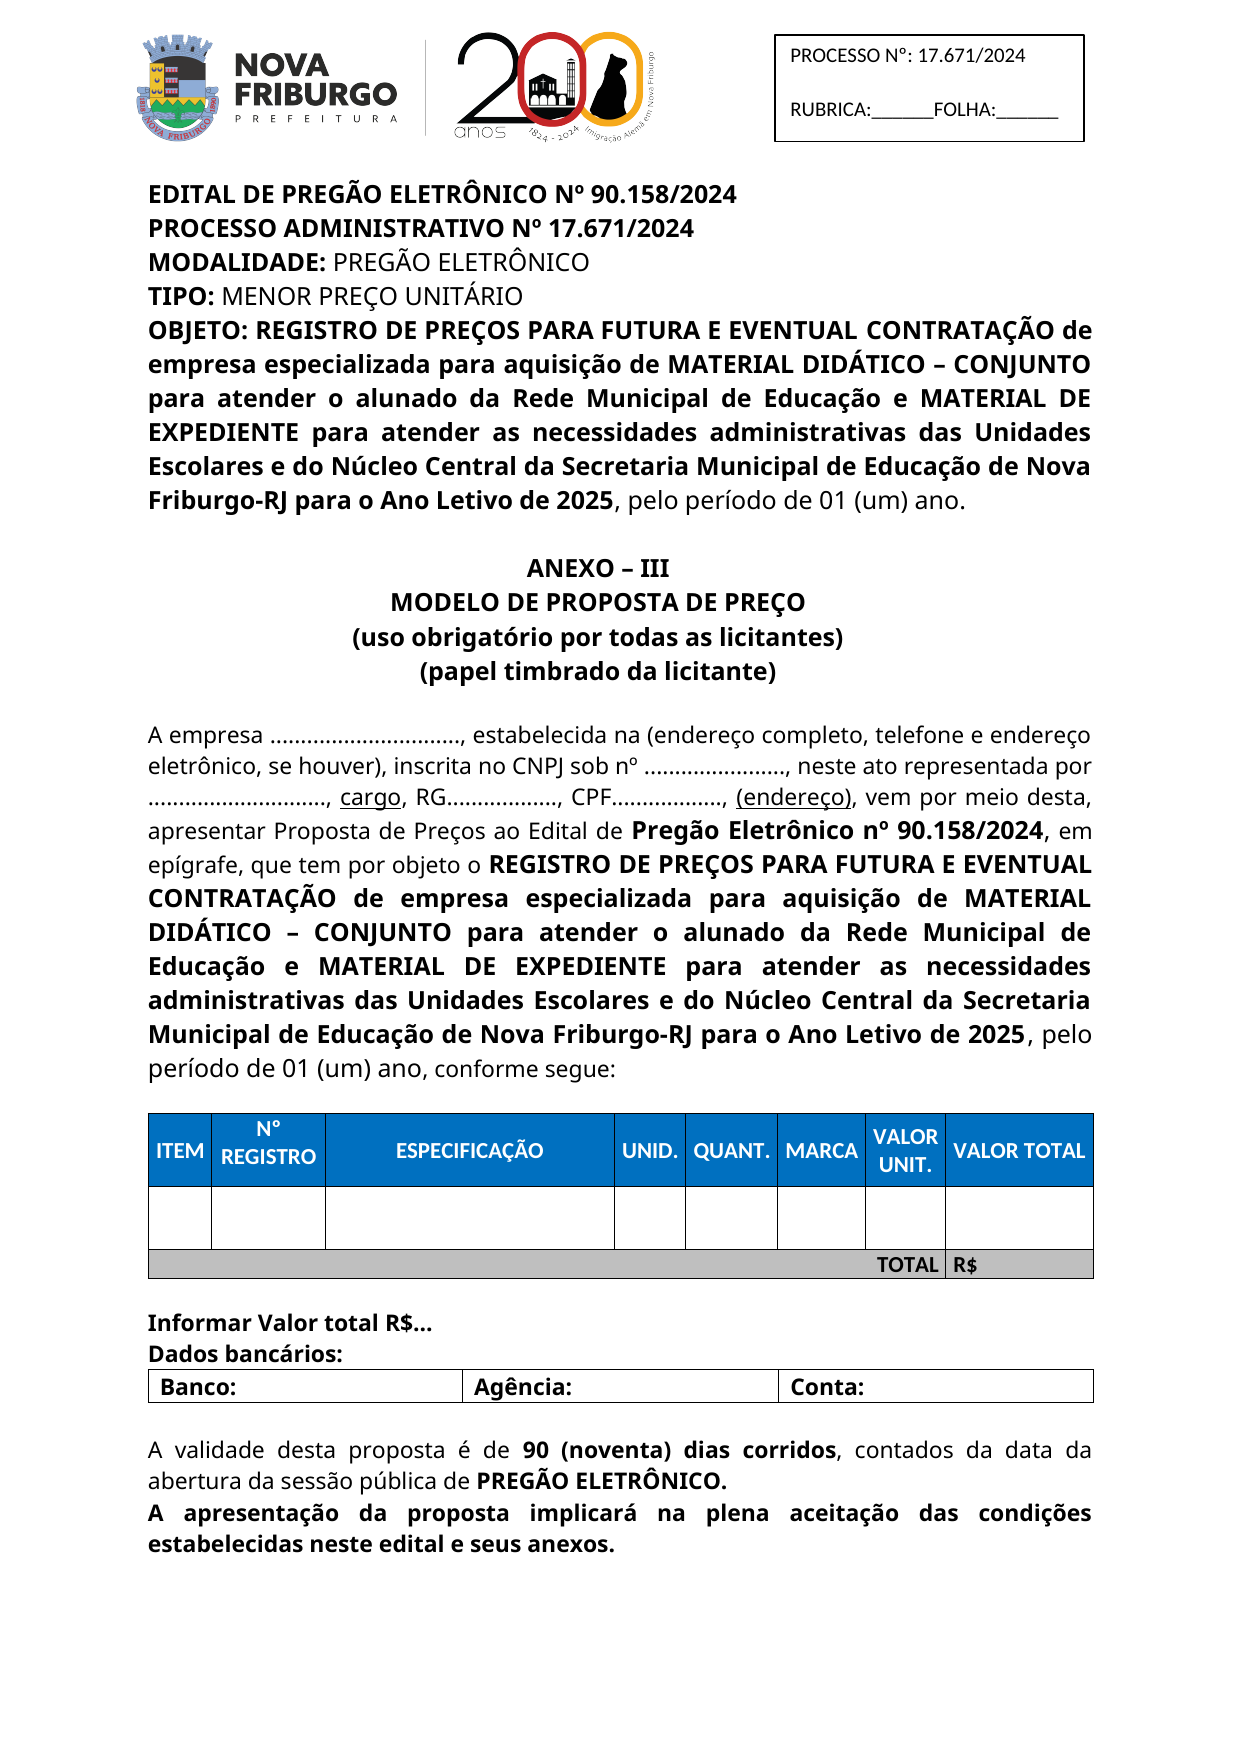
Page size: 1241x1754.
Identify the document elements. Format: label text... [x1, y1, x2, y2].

text A apresentação da proposta implicará na plena aceitação das condições estabelecidas neste edital e seus anexos. [148, 1496, 1092, 1559]
table_header ITEM [149, 1114, 211, 1186]
table_header VALOR UNIT. [866, 1114, 945, 1186]
table_header VALOR TOTAL [946, 1114, 1093, 1186]
picture [109, 0, 687, 171]
text (papel timbrado da licitante) [103, 653, 1092, 687]
table_cell [778, 1187, 865, 1249]
table_header MARCA [778, 1114, 865, 1186]
list A empresa ..............................., estabelecida na (endereço completo, telefone e endereço eletrônico, se houver), inscrita no CNPJ sob nº ......................., neste ato representada por ............................., cargo, RG.................., CPF.................., (endereço), vem por meio desta, apresentar Proposta de Preços ao Edital de Pregão Eletrônico nº 90.158/2024, em epígrafe, que tem por objeto o REGISTRO DE PREÇOS PARA FUTURA E EVENTUAL CONTRATAÇÃO de empresa especializada para aquisição de MATERIAL DIDÁTICO – CONJUNTO para atender o alunado da Rede Municipal de Educação e MATERIAL DE EXPEDIENTE para atender as necessidades administrativas das Unidades Escolares e do Núcleo Central da Secretaria Municipal de Educação de Nova Friburgo-RJ para o Ano Letivo de 2025, pelo período de 01 (um) ano, conforme segue: [148, 718, 1092, 1085]
text A validade desta proposta é de 90 (noventa) dias corridos, contados da data da abertura da sessão pública de PREGÃO ELETRÔNICO. [148, 1434, 1092, 1496]
table_cell TOTAL [149, 1250, 945, 1278]
table_header Agência: [463, 1370, 778, 1402]
table_header QUANT. [686, 1114, 777, 1186]
text Modelo de proposta DE PREÇO [103, 585, 1092, 619]
table_header ESPECIFICAÇÃO [326, 1114, 614, 1186]
table_cell [149, 1187, 211, 1249]
text OBJETO: REGISTRO DE PREÇOS PARA FUTURA E EVENTUAL CONTRATAÇÃO de empresa especializada para aquisição de MATERIAL DIDÁTICO – CONJUNTO para atender o alunado da Rede Municipal de Educação e MATERIAL DE EXPEDIENTE para atender as necessidades administrativas das Unidades Escolares e do Núcleo Central da Secretaria Municipal de Educação de Nova Friburgo-RJ para o Ano Letivo de 2025, pelo período de 01 (um) ano. [148, 313, 1092, 517]
table_cell [686, 1187, 777, 1249]
text Informar Valor total R$... [148, 1307, 1092, 1338]
text Dados bancários: [148, 1338, 1092, 1369]
table_header UNID. [615, 1114, 685, 1186]
table_cell [212, 1187, 325, 1249]
text TIPO: MENOR PREÇO UNITÁRIO [148, 278, 1092, 313]
text EDITAL DE PREGÃO ELETRÔNICO Nº 90.158/2024 [148, 176, 1092, 210]
table_header Banco: [149, 1370, 462, 1402]
text ANEXO – III [103, 551, 1092, 585]
table_cell [866, 1187, 945, 1249]
table_cell [946, 1187, 1093, 1249]
table_cell [615, 1187, 685, 1249]
text (uso obrigatório por todas as licitantes) [103, 619, 1092, 653]
table_header Conta: [779, 1370, 1093, 1402]
table_cell R$ [946, 1250, 1093, 1278]
text MODALIDADE: PREGÃO ELETRÔNICO [148, 244, 1092, 278]
text PROCESSO ADMINISTRATIVO Nº 17.671/2024 [148, 210, 1092, 244]
table_cell [326, 1187, 614, 1249]
table_header Nº REGISTRO [212, 1114, 325, 1186]
